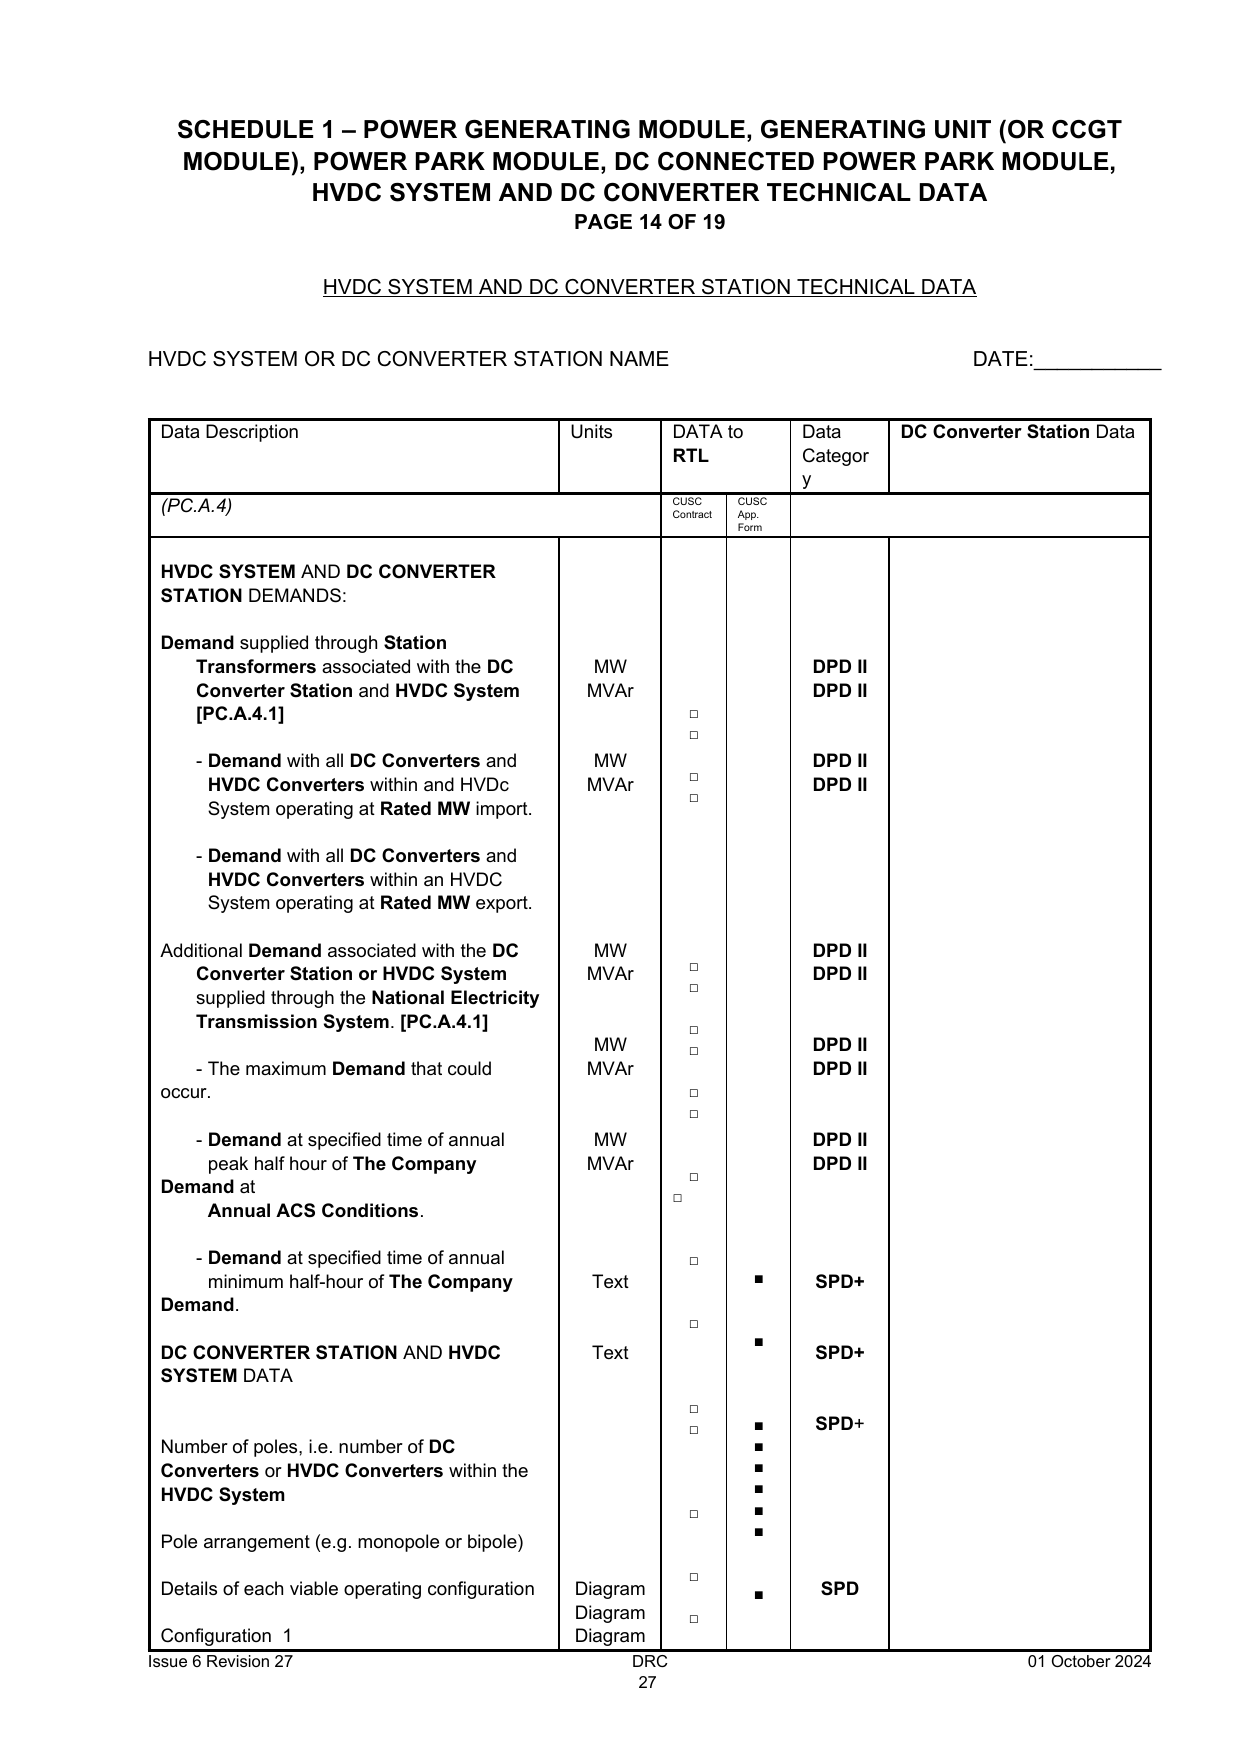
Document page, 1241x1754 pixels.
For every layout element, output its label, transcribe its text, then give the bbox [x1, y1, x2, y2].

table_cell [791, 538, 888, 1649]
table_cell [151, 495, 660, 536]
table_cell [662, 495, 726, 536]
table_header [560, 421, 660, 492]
text PAGE 14 OF 19 [148, 210, 1152, 234]
text HVDC SYSTEM OR DC CONVERTER STATION NAME DATE:___________ [148, 346, 1240, 370]
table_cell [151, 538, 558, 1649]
text HVDC SYSTEM AND DC CONVERTER STATION TECHNICAL DATA [148, 275, 1152, 299]
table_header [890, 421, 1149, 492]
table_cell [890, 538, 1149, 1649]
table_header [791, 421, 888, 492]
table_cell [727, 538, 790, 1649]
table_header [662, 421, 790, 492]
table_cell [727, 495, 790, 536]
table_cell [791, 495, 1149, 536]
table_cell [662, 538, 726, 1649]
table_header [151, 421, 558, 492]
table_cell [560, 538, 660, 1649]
text SCHEDULE 1 – POWER GENERATING MODULE, GENERATING UNIT (OR CCGT MODULE), POWER PARK MODULE, DC CONNECTED POWER PARK MODULE, HVDC SYSTEM AND DC CONVERTER TECHNICAL DATA [148, 115, 1152, 207]
